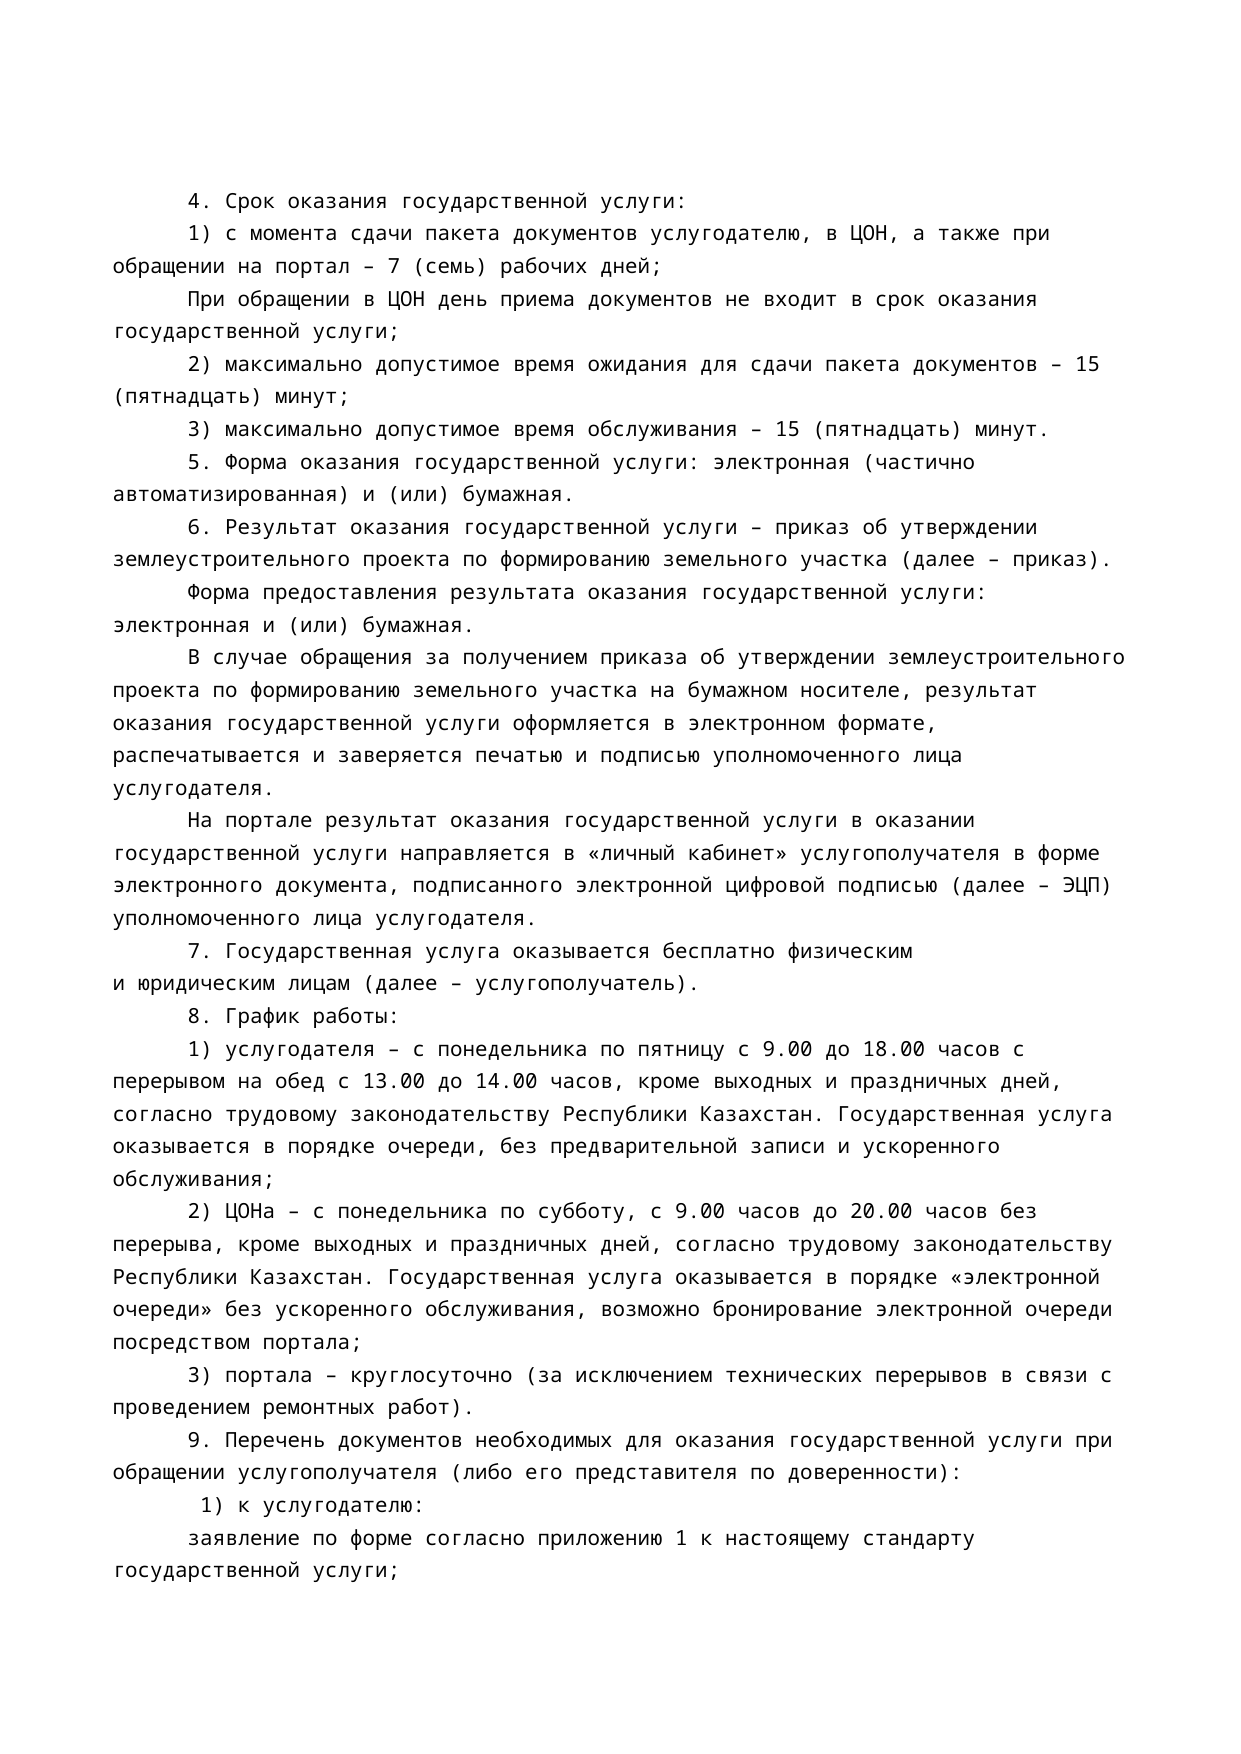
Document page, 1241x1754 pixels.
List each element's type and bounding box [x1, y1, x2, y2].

text [112, 186, 1128, 1584]
